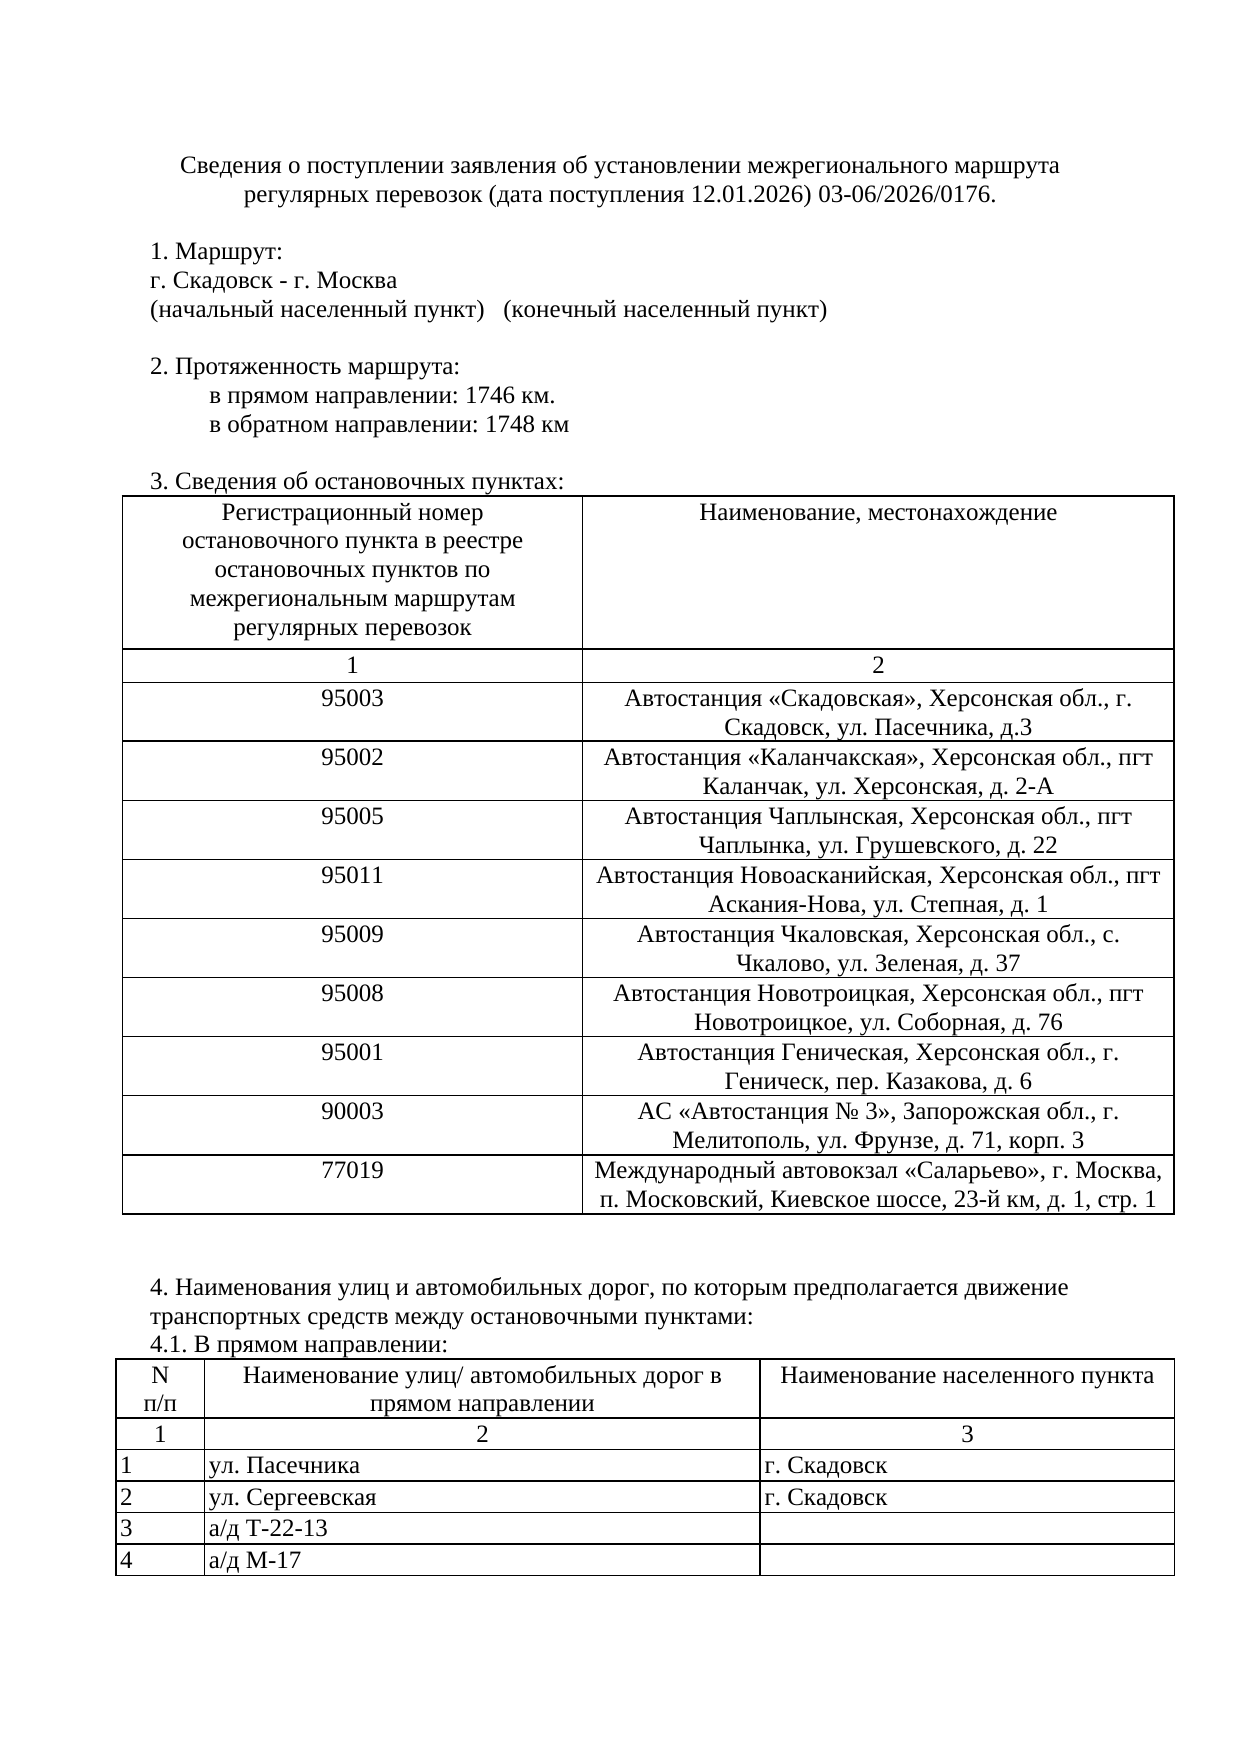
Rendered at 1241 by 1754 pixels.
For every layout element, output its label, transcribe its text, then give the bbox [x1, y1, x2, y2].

table_cell г. Скадовск [761, 1450, 1174, 1480]
table_cell [761, 1545, 1174, 1574]
table_cell 95011 [123, 860, 582, 918]
text 4. Наименования улиц и автомобильных дорог, по которым предполагается движение транспортных средств между остановочными пунктами: [150, 1272, 1090, 1329]
table_cell ул. Пасечника [205, 1450, 759, 1480]
table_cell 1 [117, 1450, 204, 1480]
table_cell Автостанция «Каланчакская», Херсонская обл., пгт Каланчак, ул. Херсонская, д. 2-А [583, 742, 1173, 799]
table_cell 95008 [123, 978, 582, 1036]
text (начальный населенный пункт) (конечный населенный пункт) [150, 294, 1090, 322]
table_cell 1 [117, 1419, 204, 1449]
table_header Наименование населенного пункта [761, 1360, 1174, 1417]
table_header Наименование, местонахождение [583, 497, 1173, 648]
text Сведения о поступлении заявления об установлении межрегионального маршрута регулярных перевозок (дата поступления 12.01.2026) 03-06/2026/0176. [150, 150, 1090, 207]
table_cell 90003 [123, 1096, 582, 1154]
table_cell 2 [205, 1419, 759, 1449]
text 1. Маршрут: [150, 236, 1090, 265]
table_cell 3 [117, 1513, 204, 1543]
table_cell Международный автовокзал «Саларьево», г. Москва, п. Московский, Киевское шоссе, 23-й км, д. 1, стр. 1 [583, 1156, 1173, 1213]
table_cell АС «Автостанция № 3», Запорожская обл., г. Мелитополь, ул. Фрунзе, д. 71, корп. 3 [583, 1096, 1173, 1154]
table_cell 2 [117, 1482, 204, 1512]
text в прямом направлении: 1746 км. [150, 380, 1090, 409]
table_cell 2 [583, 650, 1173, 681]
text г. Скадовск - г. Москва [150, 265, 1090, 294]
text 2. Протяженность маршрута: [150, 351, 1090, 380]
table_header N п/п [117, 1360, 204, 1417]
table_cell Автостанция Чкаловская, Херсонская обл., с. Чкалово, ул. Зеленая, д. 37 [583, 919, 1173, 977]
table_cell а/д Т-22-13 [205, 1513, 759, 1543]
text 3. Сведения об остановочных пунктах: [150, 466, 1090, 495]
table_cell а/д М-17 [205, 1545, 759, 1574]
table_cell Автостанция Новоасканийская, Херсонская обл., пгт Аскания-Нова, ул. Степная, д. 1 [583, 860, 1173, 918]
table_cell 95003 [123, 683, 582, 740]
text 4.1. В прямом направлении: [150, 1329, 1090, 1358]
table_cell ул. Сергеевская [205, 1482, 759, 1512]
table_cell 95002 [123, 742, 582, 799]
table_cell 1 [123, 650, 582, 681]
table_cell 95001 [123, 1037, 582, 1095]
table_cell 4 [117, 1545, 204, 1574]
table_cell Автостанция Чаплынская, Херсонская обл., пгт Чаплынка, ул. Грушевского, д. 22 [583, 801, 1173, 858]
table_cell г. Скадовск [761, 1482, 1174, 1512]
table_cell Автостанция Новотроицкая, Херсонская обл., пгт Новотроицкое, ул. Соборная, д. 76 [583, 978, 1173, 1036]
table_cell 95005 [123, 801, 582, 858]
table_cell 3 [761, 1419, 1174, 1449]
table_header Регистрационный номер остановочного пункта в реестре остановочных пунктов по межрегиональным маршрутам регулярных перевозок [123, 497, 582, 648]
table_cell Автостанция «Скадовская», Херсонская обл., г. Скадовск, ул. Пасечника, д.3 [583, 683, 1173, 740]
table_cell Автостанция Геническая, Херсонская обл., г. Геническ, пер. Казакова, д. 6 [583, 1037, 1173, 1095]
table_cell 77019 [123, 1156, 582, 1213]
text в обратном направлении: 1748 км [150, 409, 1090, 437]
table_cell 95009 [123, 919, 582, 977]
table_header Наименование улиц/ автомобильных дорог в прямом направлении [205, 1360, 759, 1417]
table_cell [761, 1513, 1174, 1543]
